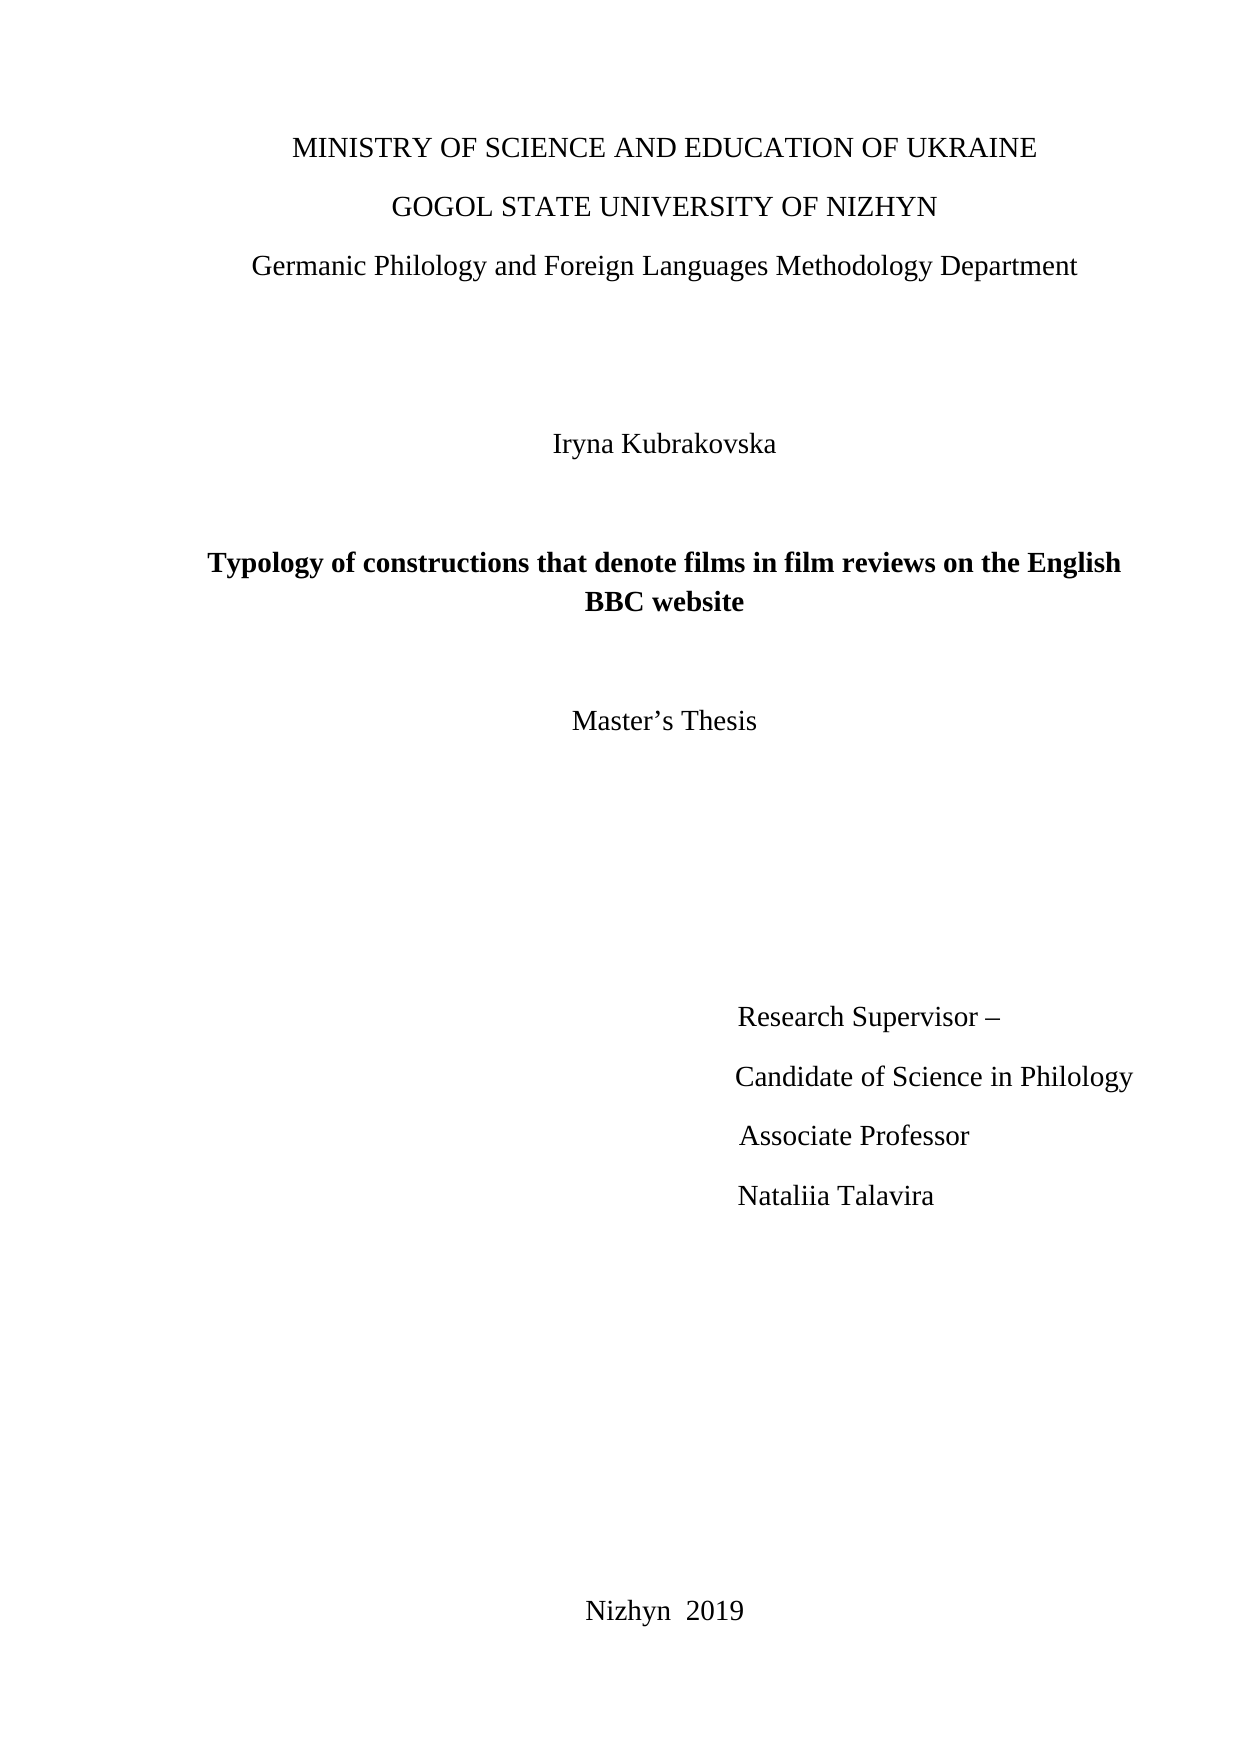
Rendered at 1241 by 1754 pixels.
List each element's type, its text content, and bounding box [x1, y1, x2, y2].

text MINISTRY OF SCIENCE AND EDUCATION OF UKRAINE [177, 130, 1152, 163]
text GOGOL STATE UNIVERSITY OF NIZHYN [177, 189, 1152, 223]
text Germanic Philology and Foreign Languages Methodology Department [177, 248, 1152, 282]
text Nizhyn 2019 [177, 1593, 1152, 1627]
text Candidate of Science in Philology [177, 1059, 1152, 1092]
text Associate Professor [177, 1118, 1152, 1152]
text Nataliia Talavira [177, 1178, 1152, 1211]
text Typology of constructions that denote films in film reviews on the English BBC website [177, 545, 1152, 617]
text Master’s Thesis [177, 703, 1152, 736]
text Iryna Kubrakovska [177, 427, 1152, 460]
text Research Supervisor – [177, 999, 1152, 1033]
